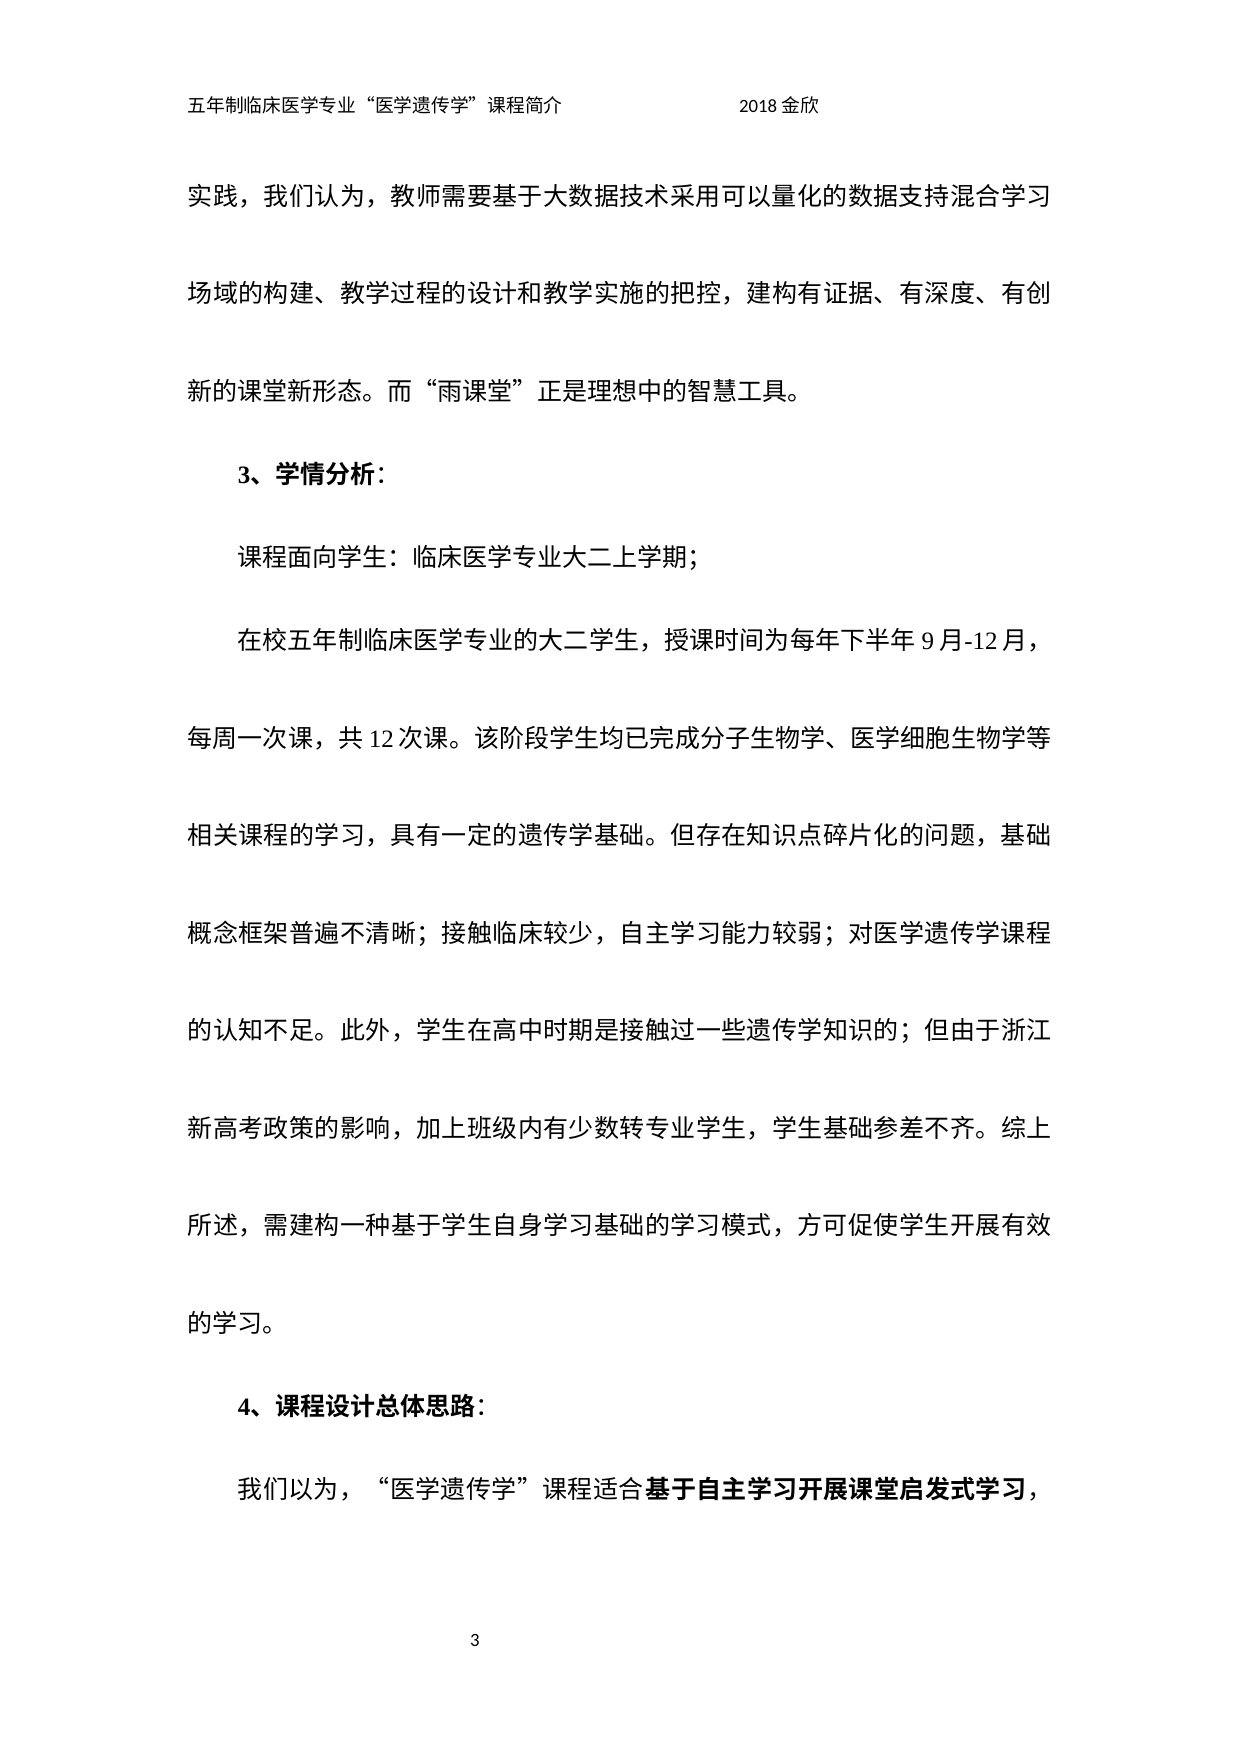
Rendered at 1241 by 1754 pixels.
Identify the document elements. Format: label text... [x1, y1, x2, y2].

list 3、学情分析： [187, 440, 1053, 505]
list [187, 1455, 1053, 1520]
list 4、课程设计总体思路： [187, 1372, 1053, 1437]
list 在校五年制临床医学专业的大二学生，授课时间为每年下半年9月-12月，每周一次课，共12次课。该阶段学生均已完成分子生物学、医学细胞生物学等相关课程的学习，具有一定的遗传学基础。但存在知识点碎片化的问题，基础概念框架普遍不清晰；接触临床较少，自主学习能力较弱；对医学遗传学课程的认知不足。此外，学生在高中时期是接触过一些遗传学知识的；但由于浙江新高考政策的影响，加上班级内有少数转专业学生，学生基础参差不齐。综上所述，需建构一种基于学生自身学习基础的学习模式，方可促使学生开展有效的学习。 [187, 606, 1053, 1354]
list 课程面向学生：临床医学专业大二上学期； [187, 523, 1053, 588]
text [187, 162, 1053, 422]
